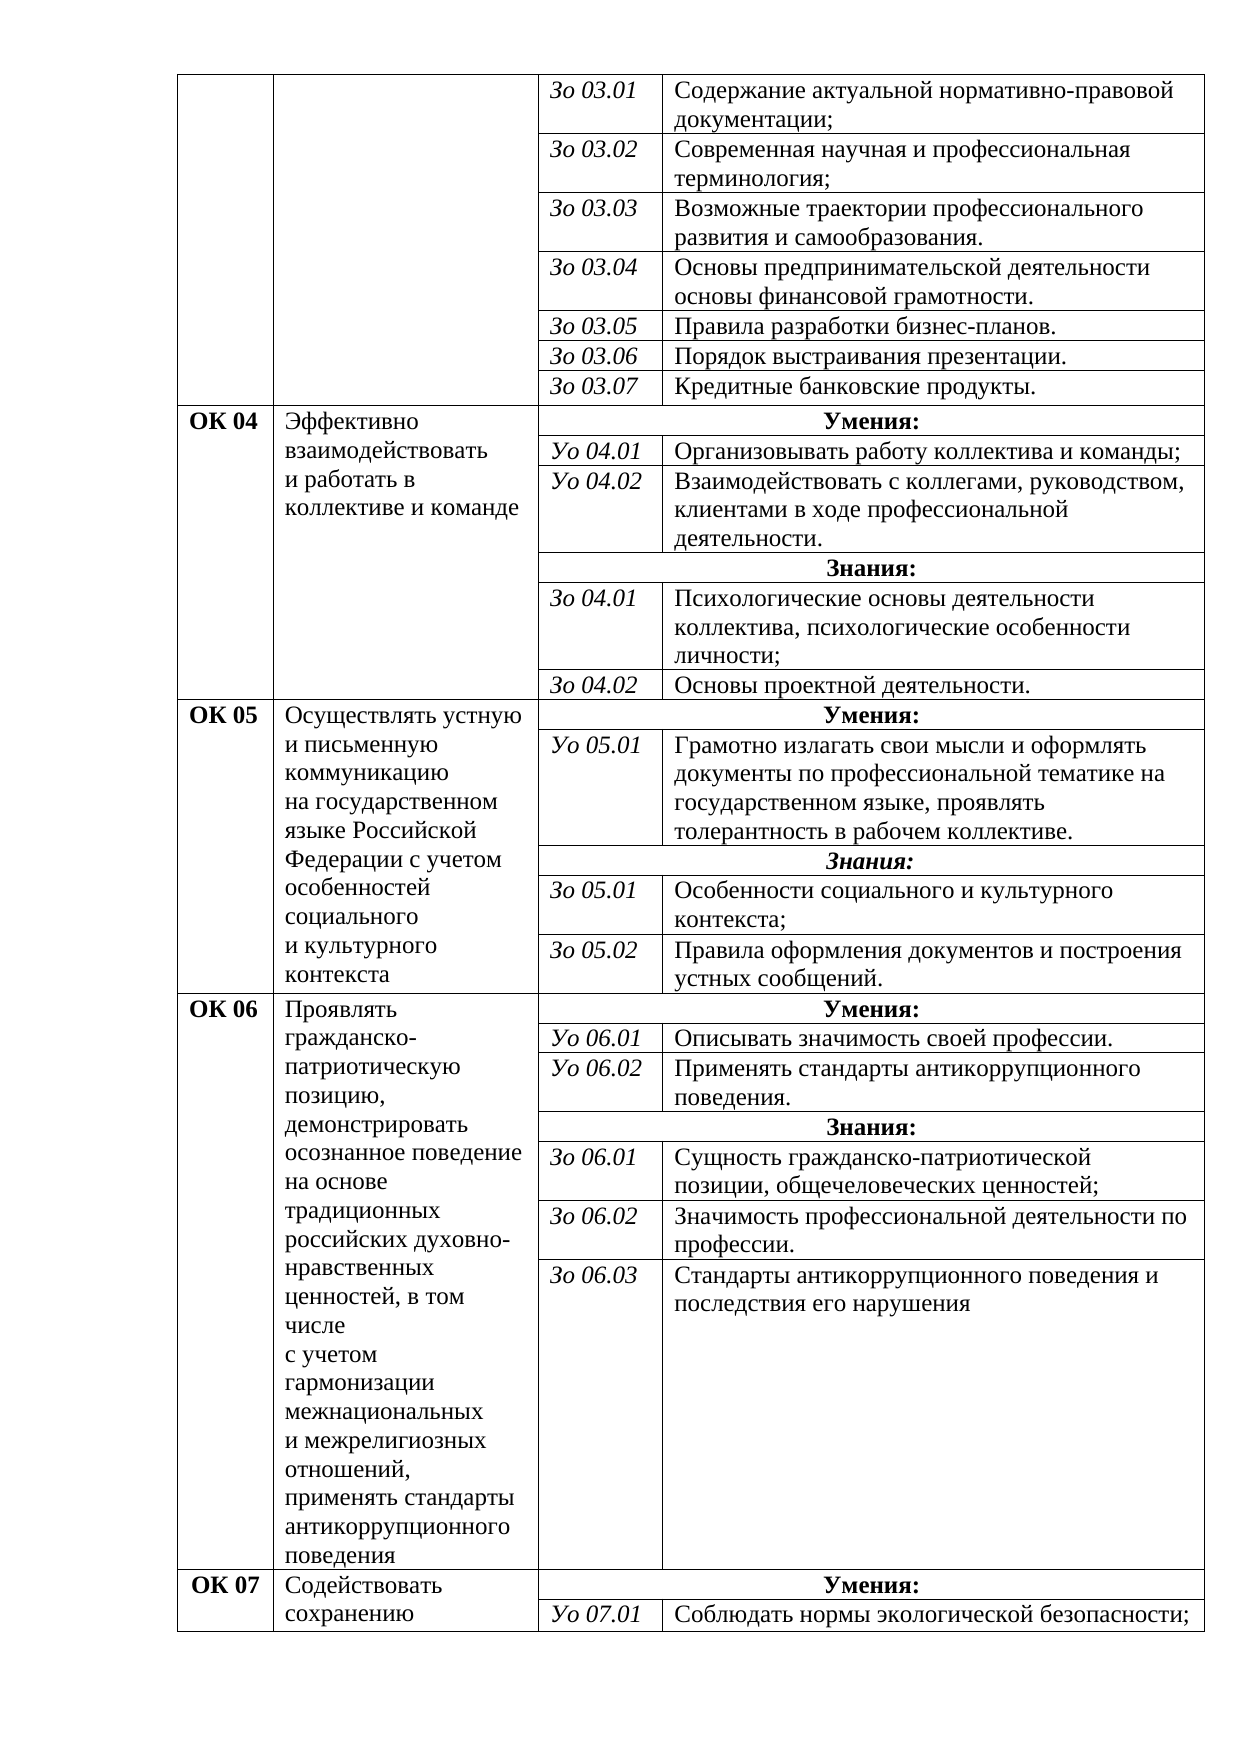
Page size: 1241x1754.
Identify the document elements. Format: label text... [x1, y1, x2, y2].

table_cell Зо 05.01 [539, 876, 662, 934]
table_cell Кредитные банковские продукты. [663, 371, 1204, 405]
table_cell Зо 03.02 [539, 134, 662, 192]
table_cell Зо 03.03 [539, 193, 662, 251]
table_cell Описывать значимость своей профессии. [663, 1024, 1204, 1052]
table_cell Основы проектной деятельности. [663, 670, 1204, 699]
table_cell ОК 07 [178, 1570, 273, 1631]
table_cell Зо 04.02 [539, 670, 662, 699]
table_cell Зо 04.01 [539, 583, 662, 669]
table_cell Содержание актуальной нормативно-правовой документации; [663, 75, 1204, 133]
table_cell Порядок выстраивания презентации. [663, 341, 1204, 370]
table_cell Содействовать сохранению окружающей среды, ресурсосбережению, применять знания об изменении климата, принципы бережливого производства, эффективно действовать в чрезвычайных ситуациях [274, 1570, 538, 1631]
table_cell ОК 05 [178, 700, 273, 993]
table_cell Уо 05.01 [539, 730, 662, 845]
table_cell Зо 03.07 [539, 371, 662, 405]
table_cell ОК 04 [178, 406, 273, 699]
table_cell Зо 06.02 [539, 1201, 662, 1259]
table_cell Знания: [539, 553, 1204, 582]
table_cell Организовывать работу коллектива и команды; [663, 436, 1204, 465]
table_cell Стандарты антикоррупционного поведения и последствия его нарушения [663, 1260, 1204, 1569]
table_cell Умения: [539, 700, 1204, 729]
table_cell Зо 03.06 [539, 341, 662, 370]
table_cell Зо 05.02 [539, 935, 662, 993]
table_cell Уо 04.02 [539, 466, 662, 552]
table_cell Психологические основы деятельности коллектива, психологические особенности личности; [663, 583, 1204, 669]
table_cell Осуществлять устную и письменную коммуникацию на государственном языке Российской Федерации с учетом особенностей социального и культурного контекста [274, 700, 538, 993]
table_cell Знания: [539, 846, 1204, 874]
table_cell Уо 04.01 [539, 436, 662, 465]
table_cell Соблюдать нормы экологической безопасности; [663, 1600, 1204, 1631]
table_cell Особенности социального и культурного контекста; [663, 876, 1204, 934]
table_cell Возможные траектории профессионального развития и самообразования. [663, 193, 1204, 251]
table_cell Правила разработки бизнес-планов. [663, 311, 1204, 340]
table_cell Значимость профессиональной деятельности по профессии. [663, 1201, 1204, 1259]
table_cell Взаимодействовать с коллегами, руководством, клиентами в ходе профессиональной деятельности. [663, 466, 1204, 552]
table_cell Уо 06.02 [539, 1053, 662, 1111]
table_cell Знания: [539, 1112, 1204, 1141]
table_cell Умения: [539, 1570, 1204, 1598]
table_cell Правила оформления документов и построения устных сообщений. [663, 935, 1204, 993]
table_cell Зо 06.03 [539, 1260, 662, 1569]
table_cell Применять стандарты антикоррупционного поведения. [663, 1053, 1204, 1111]
table_cell Уо 06.01 [539, 1024, 662, 1052]
table_cell Зо 03.05 [539, 311, 662, 340]
table_cell Зо 06.01 [539, 1142, 662, 1200]
table_cell Проявлять гражданско-патриотическую позицию, демонстрировать осознанное поведение на основе традиционных российских духовно-нравственных ценностей, в том числе с учетом гармонизации межнациональных и межрелигиозных отношений, применять стандарты антикоррупционного поведения [274, 994, 538, 1569]
table_cell Современная научная и профессиональная терминология; [663, 134, 1204, 192]
table_cell Уо 07.01 [539, 1600, 662, 1631]
table_cell ОК 06 [178, 994, 273, 1569]
table_cell Зо 03.01 [539, 75, 662, 133]
table_cell Умения: [539, 994, 1204, 1022]
table_cell Основы предпринимательской деятельности основы финансовой грамотности. [663, 252, 1204, 310]
table_cell Умения: [539, 406, 1204, 435]
table_cell Зо 03.04 [539, 252, 662, 310]
table_cell Эффективно взаимодействовать и работать в коллективе и команде [274, 406, 538, 699]
table_cell Грамотно излагать свои мысли и оформлять документы по профессиональной тематике на государственном языке, проявлять толерантность в рабочем коллективе. [663, 730, 1204, 845]
table_cell Сущность гражданско-патриотической позиции, общечеловеческих ценностей; [663, 1142, 1204, 1200]
